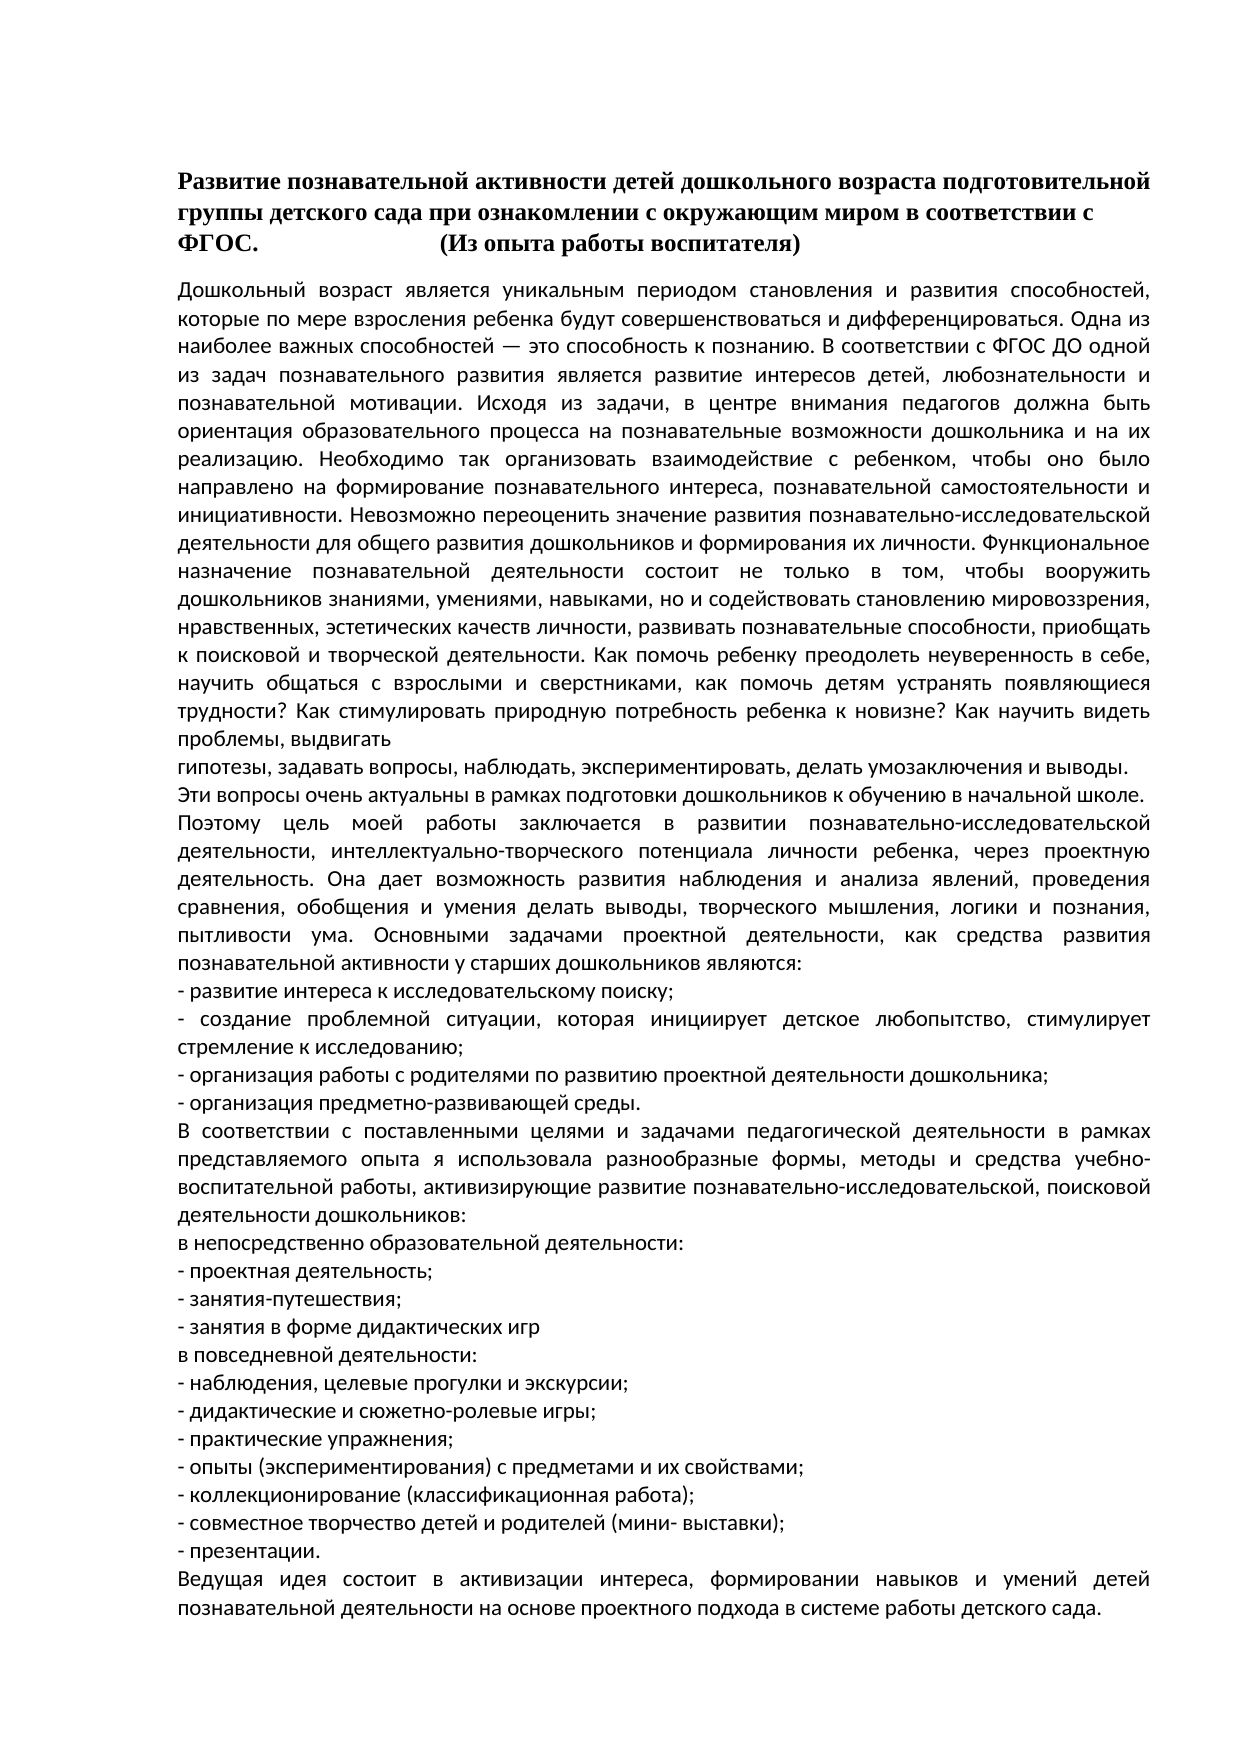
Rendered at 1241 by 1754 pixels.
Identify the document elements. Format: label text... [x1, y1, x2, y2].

text - организация работы с родителями по развитию проектной деятельности дошкольника; [177, 1060, 1152, 1088]
text - практические упражнения; [177, 1424, 1152, 1452]
text в повседневной деятельности: [177, 1340, 1152, 1368]
text В соответствии с поставленными целями и задачами педагогической деятельности в рамках представляемого опыта я использовала разнообразные формы, методы и средства учебно-воспитательной работы, активизирующие развитие познавательно-исследовательской, поисковой деятельности дошкольников: [177, 1116, 1152, 1228]
text - занятия в форме дидактических игр [177, 1312, 1152, 1340]
text - организация предметно-развивающей среды. [177, 1088, 1152, 1116]
text - опыты (экспериментирования) с предметами и их свойствами; [177, 1452, 1152, 1481]
text Поэтому цель моей работы заключается в развитии познавательно-исследовательской деятельности, интеллектуально-творческого потенциала личности ребенка, через проектную деятельность. Она дает возможность развития наблюдения и анализа явлений, проведения сравнения, обобщения и умения делать выводы, творческого мышления, логики и познания, пытливости ума. Основными задачами проектной деятельности, как средства развития познавательной активности у старших дошкольников являются: [177, 808, 1152, 976]
text - проектная деятельность; [177, 1256, 1152, 1284]
text - коллекционирование (классификационная работа); [177, 1481, 1152, 1508]
text - развитие интереса к исследовательскому поиску; [177, 976, 1152, 1004]
text - совместное творчество детей и родителей (мини- выставки); [177, 1508, 1152, 1537]
text - наблюдения, целевые прогулки и экскурсии; [177, 1368, 1152, 1396]
text в непосредственно образовательной деятельности: [177, 1228, 1152, 1256]
text гипотезы, задавать вопросы, наблюдать, экспериментировать, делать умозаключения и выводы. [177, 752, 1152, 780]
text Дошкольный возраст является уникальным периодом становления и развития способностей, которые по мере взросления ребенка будут совершенствоваться и дифференцироваться. Одна из наиболее важных способностей — это способность к познанию. В соответствии с ФГОС ДО одной из задач познавательного развития является развитие интересов детей, любознательности и познавательной мотивации. Исходя из задачи, в центре внимания педагогов должна быть ориентация образовательного процесса на познавательные возможности дошкольника и на их реализацию. Необходимо так организовать взаимодействие с ребенком, чтобы оно было направлено на формирование познавательного интереса, познавательной самостоятельности и инициативности. Невозможно переоценить значение развития познавательно-исследовательской деятельности для общего развития дошкольников и формирования их личности. Функциональное назначение познавательной деятельности состоит не только в том, чтобы вооружить дошкольников знаниями, умениями, навыками, но и содействовать становлению мировоззрения, нравственных, эстетических качеств личности, развивать познавательные способности, приобщать к поисковой и творческой деятельности. Как помочь ребенку преодолеть неуверенность в себе, научить общаться с взрослыми и сверстниками, как помочь детям устранять появляющиеся трудности? Как стимулировать природную потребность ребенка к новизне? Как научить видеть проблемы, выдвигать [177, 276, 1152, 752]
text - создание проблемной ситуации, которая инициирует детское любопытство, стимулирует стремление к исследованию; [177, 1004, 1152, 1060]
text - занятия-путешествия; [177, 1284, 1152, 1312]
text Эти вопросы очень актуальны в рамках подготовки дошкольников к обучению в начальной школе. [177, 780, 1152, 808]
text Ведущая идея состоит в активизации интереса, формировании навыков и умений детей познавательной деятельности на основе проектного подхода в системе работы детского сада. [177, 1564, 1152, 1621]
text Развитие познавательной активности детей дошкольного возраста подготовительной группы детского сада при ознакомлении с окружающим миром в соответствии с ФГОС. (Из опыта работы воспитателя) [177, 166, 1152, 257]
text - презентации. [177, 1537, 1152, 1564]
text - дидактические и сюжетно-ролевые игры; [177, 1396, 1152, 1424]
